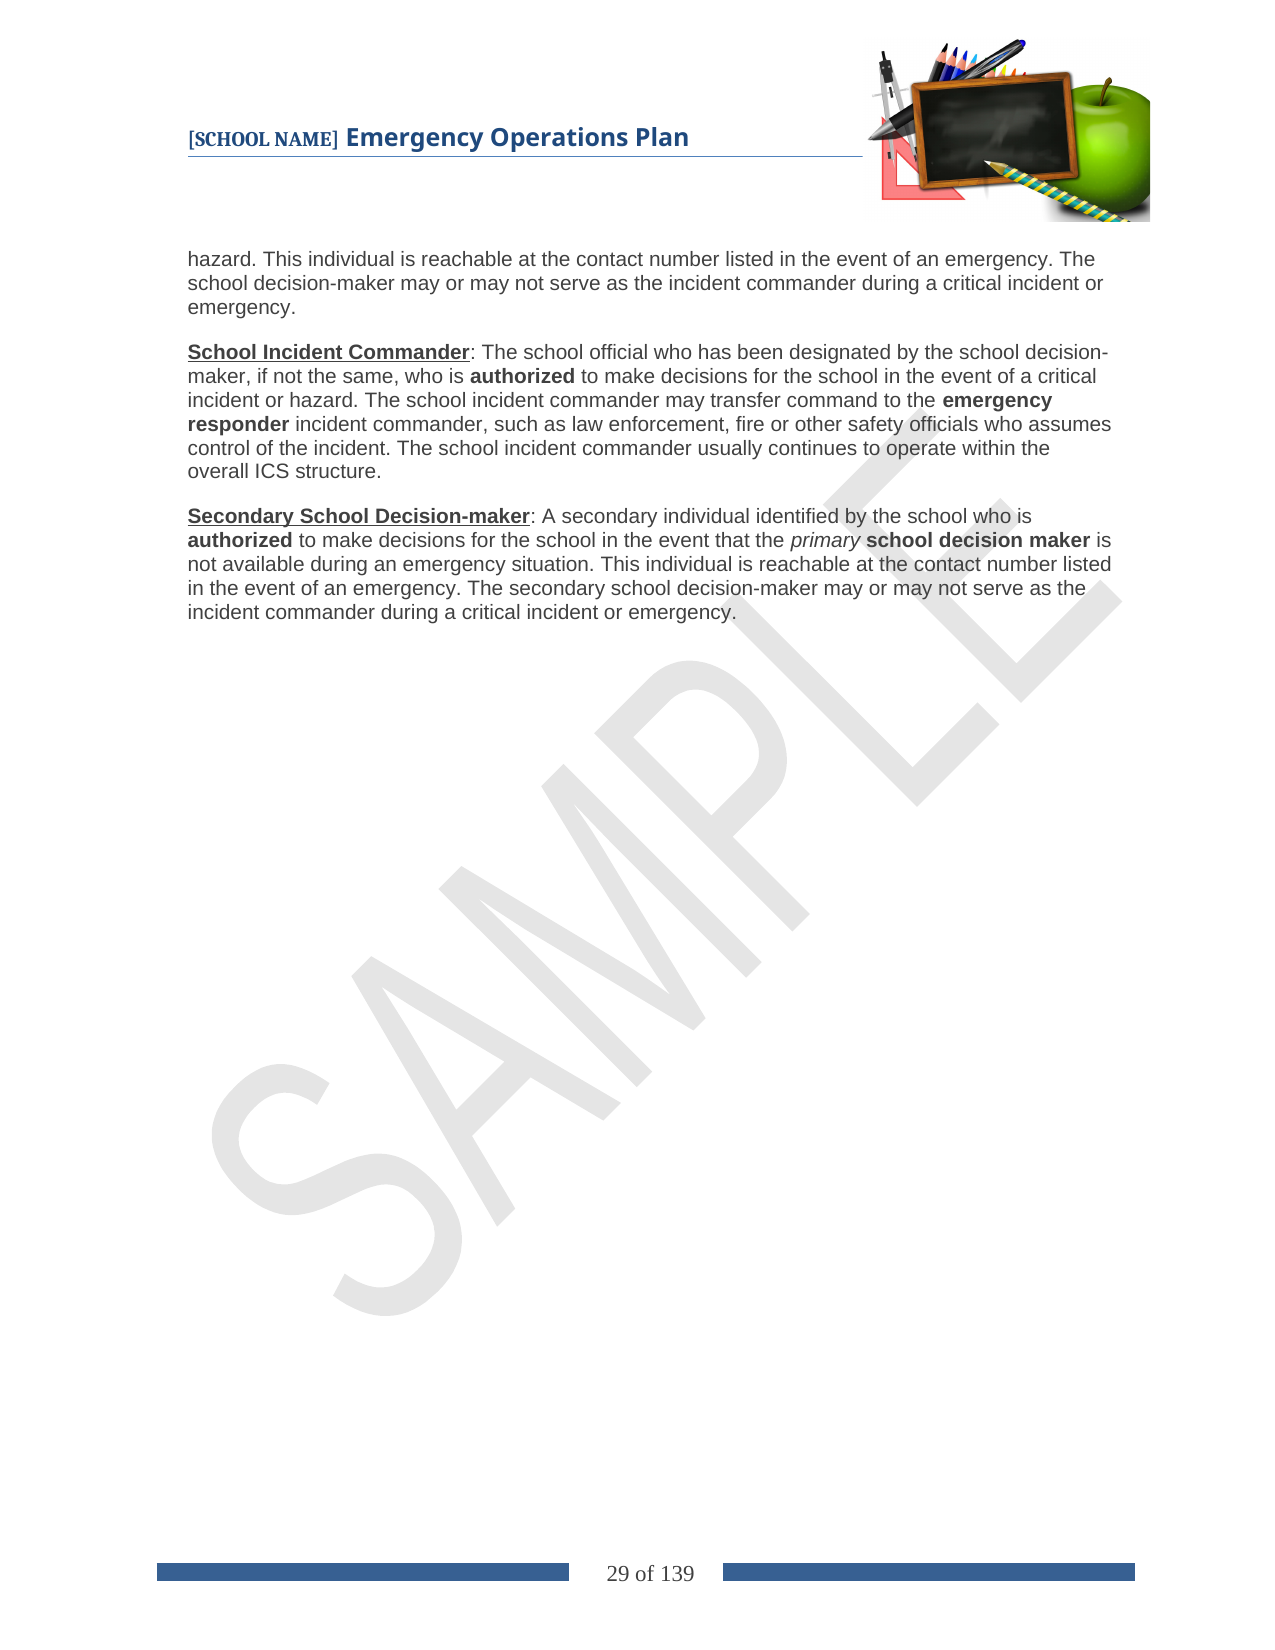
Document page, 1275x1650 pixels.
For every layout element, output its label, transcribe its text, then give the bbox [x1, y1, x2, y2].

text School Incident Commander: The school official who has been designated by the school decision-maker, if not the same, who is authorized to make decisions for the school in the event of a critical incident or hazard. The school incident commander may transfer command to the emergency responder incident commander, such as law enforcement, fire or other safety officials who assumes control of the incident. The school incident commander usually continues to operate within the overall ICS structure. [187, 339, 1117, 483]
text Secondary School Decision-maker: A secondary individual identified by the school who is authorized to make decisions for the school in the event that the primary school decision maker is not available during an emergency situation. This individual is reachable at the contact number listed in the event of an emergency. The secondary school decision-maker may or may not serve as the incident commander during a critical incident or emergency. [187, 504, 1117, 624]
picture [862, 37, 1150, 221]
